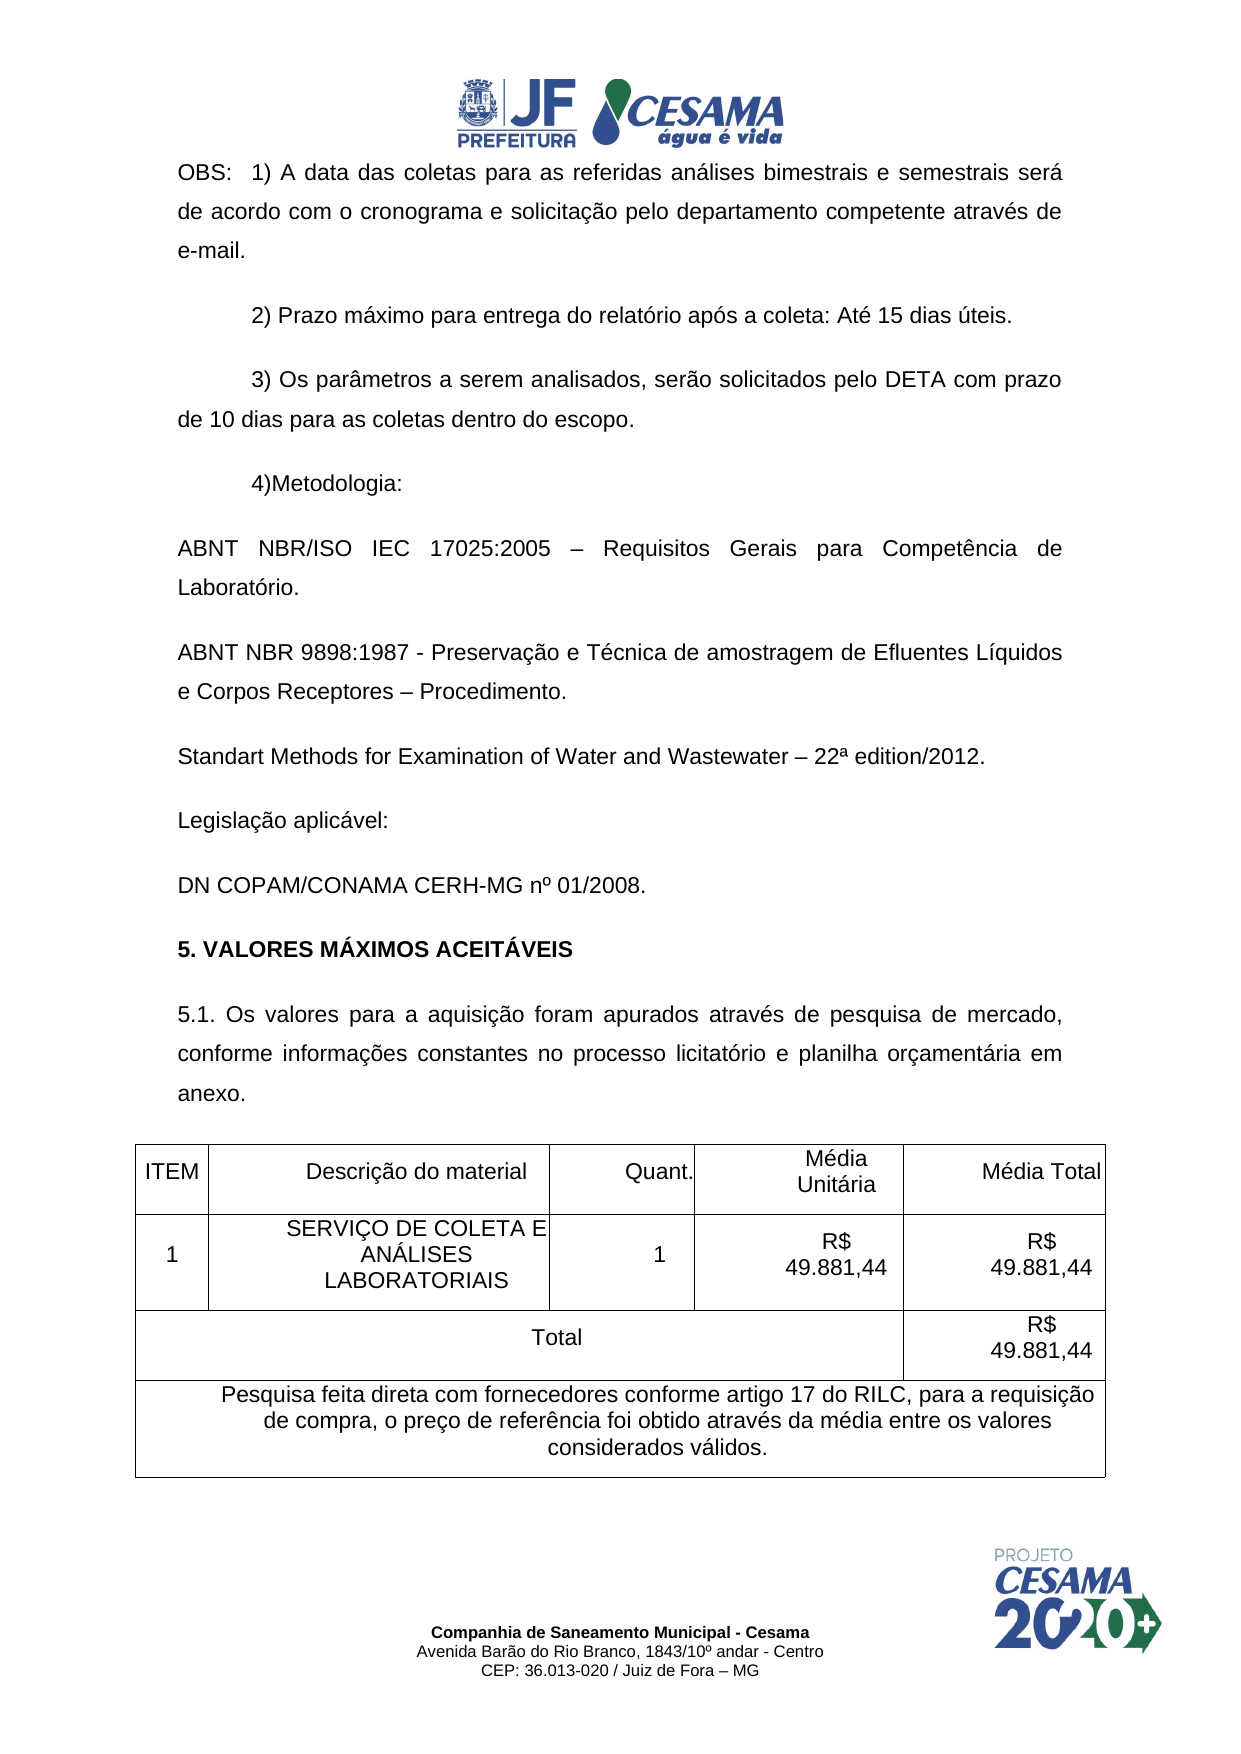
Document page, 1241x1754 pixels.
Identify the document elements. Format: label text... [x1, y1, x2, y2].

text Legislação aplicável: [177, 807, 1063, 834]
text 5. VALORES MÁXIMOS ACEITÁVEIS [177, 936, 1063, 963]
text DN COPAM/CONAMA CERH-MG nº 01/2008. [177, 872, 1063, 898]
table_cell R$ 49.881,44 [695, 1215, 903, 1310]
text ABNT NBR/ISO IEC 17025:2005 – Requisitos Gerais para Competência de Laboratório. [177, 535, 1063, 601]
text ABNT NBR 9898:1987 - Preservação e Técnica de amostragem de Efluentes Líquidos e Corpos Receptores – Procedimento. [177, 639, 1063, 705]
table_cell Pesquisa feita direta com fornecedores conforme artigo 17 do RILC, para a requisição de compra, o preço de referência foi obtido através da média entre os valores considerados válidos. [136, 1381, 1105, 1476]
table_cell SERVIÇO DE COLETA E ANÁLISES LABORATORIAIS [209, 1215, 549, 1310]
text OBS: 1) A data das coletas para as referidas análises bimestrais e semestrais será de acordo com o cronograma e solicitação pelo departamento competente através de e-mail. [177, 158, 1063, 264]
table_cell Total [136, 1311, 903, 1380]
table_header Média Unitária [695, 1145, 903, 1214]
text 2) Prazo máximo para entrega do relatório após a coleta: Até 15 dias úteis. [177, 302, 1063, 328]
text 4)Metodologia: [177, 470, 1063, 497]
table_header Descrição do material [209, 1145, 549, 1214]
table_cell 1 [136, 1215, 208, 1310]
table_header ITEM [136, 1145, 208, 1214]
picture [456, 79, 784, 148]
text 3) Os parâmetros a serem analisados, serão solicitados pelo DETA com prazo de 10 dias para as coletas dentro do escopo. [177, 366, 1063, 432]
table_header Média Total [904, 1145, 1105, 1214]
text 5.1. Os valores para a aquisição foram apurados através de pesquisa de mercado, conforme informações constantes no processo licitatório e planilha orçamentária em anexo. [177, 1001, 1063, 1106]
picture [994, 1548, 1162, 1654]
table_cell 1 [550, 1215, 694, 1310]
table_header Quant. [550, 1145, 694, 1214]
table_cell R$ 49.881,44 [904, 1215, 1105, 1310]
table_cell R$ 49.881,44 [904, 1311, 1105, 1380]
text Standart Methods for Examination of Water and Wastewater – 22ª edition/2012. [177, 743, 1063, 769]
